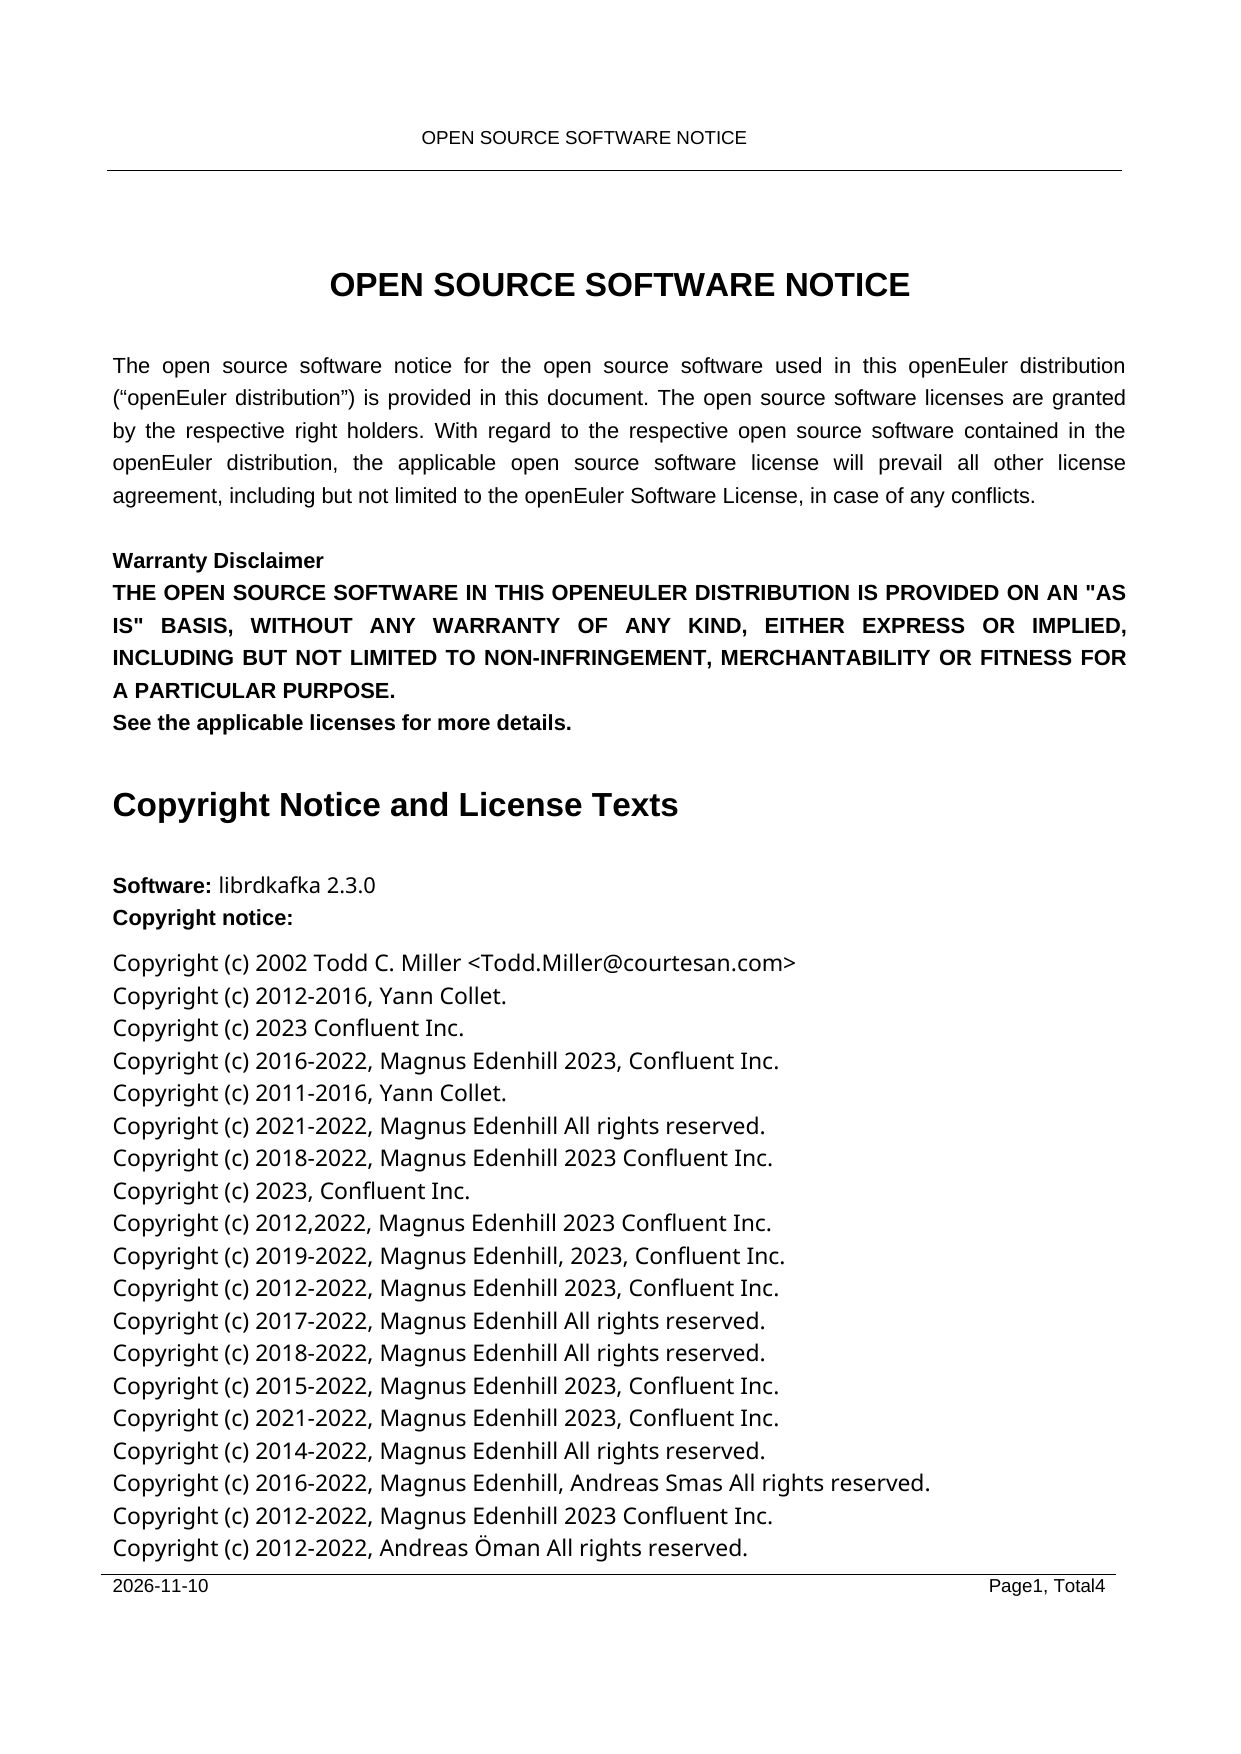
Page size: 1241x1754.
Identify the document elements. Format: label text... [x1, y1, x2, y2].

title Software: librdkafka 2.3.0 [112, 869, 1128, 901]
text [112, 947, 1128, 1564]
text THE OPEN SOURCE SOFTWARE IN THIS OPENEULER DISTRIBUTION IS PROVIDED ON AN "AS IS" BASIS, WITHOUT ANY WARRANTY OF ANY KIND, EITHER EXPRESS OR IMPLIED, INCLUDING BUT NOT LIMITED TO NON-INFRINGEMENT, MERCHANTABILITY OR FITNESS FOR A PARTICULAR PURPOSE. See the applicable licenses for more details. [112, 576, 1128, 739]
text The open source software notice for the open source software used in this openEuler distribution (“openEuler distribution”) is provided in this document. The open source software licenses are granted by the respective right holders. With regard to the respective open source software contained in the openEuler distribution, the applicable open source software license will prevail all other license agreement, including but not limited to the openEuler Software License, in case of any conflicts. [112, 349, 1128, 511]
text Warranty Disclaimer [112, 544, 1128, 576]
text Copyright notice: [112, 901, 1128, 934]
text OPEN SOURCE SOFTWARE NOTICE [112, 251, 1128, 316]
text Copyright Notice and License Texts [112, 771, 1128, 836]
